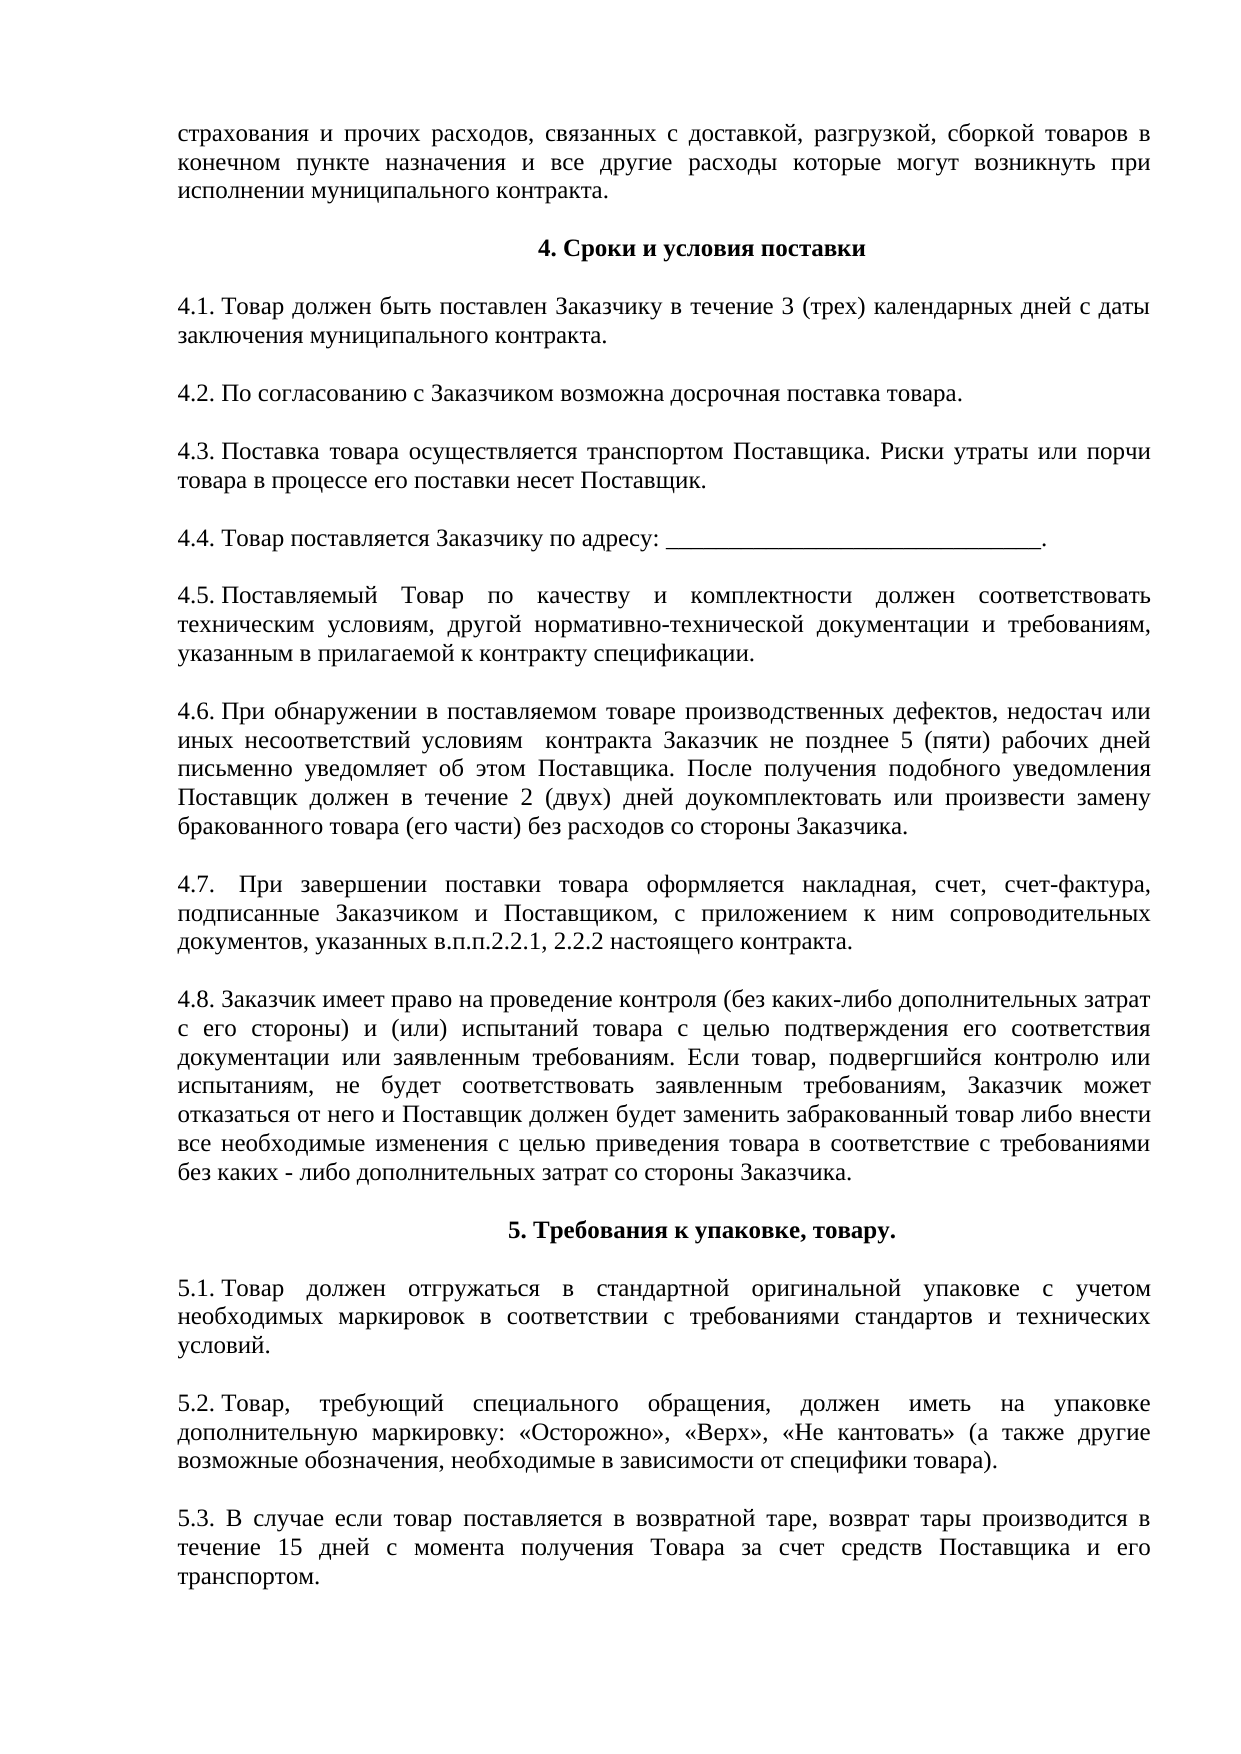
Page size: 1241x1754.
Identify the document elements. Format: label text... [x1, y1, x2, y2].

text 4.2. По согласованию с Заказчиком возможна досрочная поставка товара. [177, 378, 1152, 407]
text 5.2. Товар, требующий специального обращения, должен иметь на упаковке дополнительную маркировку: «Осторожно», «Верх», «Не кантовать» (а также другие возможные обозначения, необходимые в зависимости от специфики товара). [177, 1388, 1152, 1474]
text 4. Сроки и условия поставки [177, 233, 1152, 262]
text 4.5. Поставляемый Товар по качеству и комплектности должен соответствовать техническим условиям, другой нормативно-технической документации и требованиям, указанным в прилагаемой к контракту спецификации. [177, 581, 1152, 667]
text 4.8. Заказчик имеет право на проведение контроля (без каких-либо дополнительных затрат с его стороны) и (или) испытаний товара с целью подтверждения его соответствия документации или заявленным требованиям. Если товар, подвергшийся контролю или испытаниям, не будет соответствовать заявленным требованиям, Заказчик может отказаться от него и Поставщик должен будет заменить забракованный товар либо внести все необходимые изменения с целью приведения товара в соответствие с требованиями без каких - либо дополнительных затрат со стороны Заказчика. [177, 984, 1152, 1186]
text 5. Требования к упаковке, товару. [177, 1215, 1152, 1243]
text 4.1. Товар должен быть поставлен Заказчику в течение 3 (трех) календарных дней с даты заключения муниципального контракта. [177, 291, 1152, 349]
text 4.7. При завершении поставки товара оформляется накладная, счет, счет-фактура, подписанные Заказчиком и Поставщиком, с приложением к ним сопроводительных документов, указанных в.п.п.2.2.1, 2.2.2 настоящего контракта. [177, 869, 1152, 955]
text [177, 118, 1152, 204]
text 4.4. Товар поставляется Заказчику по адресу: ______________________________. [177, 523, 1152, 551]
text 5.1. Товар должен отгружаться в стандартной оригинальной упаковке с учетом необходимых маркировок в соответствии с требованиями стандартов и технических условий. [177, 1273, 1152, 1359]
text 4.6. При обнаружении в поставляемом товаре производственных дефектов, недостач или иных несоответствий условиям контракта Заказчик не позднее 5 (пяти) рабочих дней письменно уведомляет об этом Поставщика. После получения подобного уведомления Поставщик должен в течение 2 (двух) дней доукомплектовать или произвести замену бракованного товара (его части) без расходов со стороны Заказчика. [177, 696, 1152, 840]
text 4.3. Поставка товара осуществляется транспортом Поставщика. Риски утраты или порчи товара в процессе его поставки несет Поставщик. [177, 436, 1152, 493]
text 5.3. В случае если товар поставляется в возвратной таре, возврат тары производится в течение 15 дней с момента получения Товара за счет средств Поставщика и его транспортом. [177, 1503, 1152, 1590]
